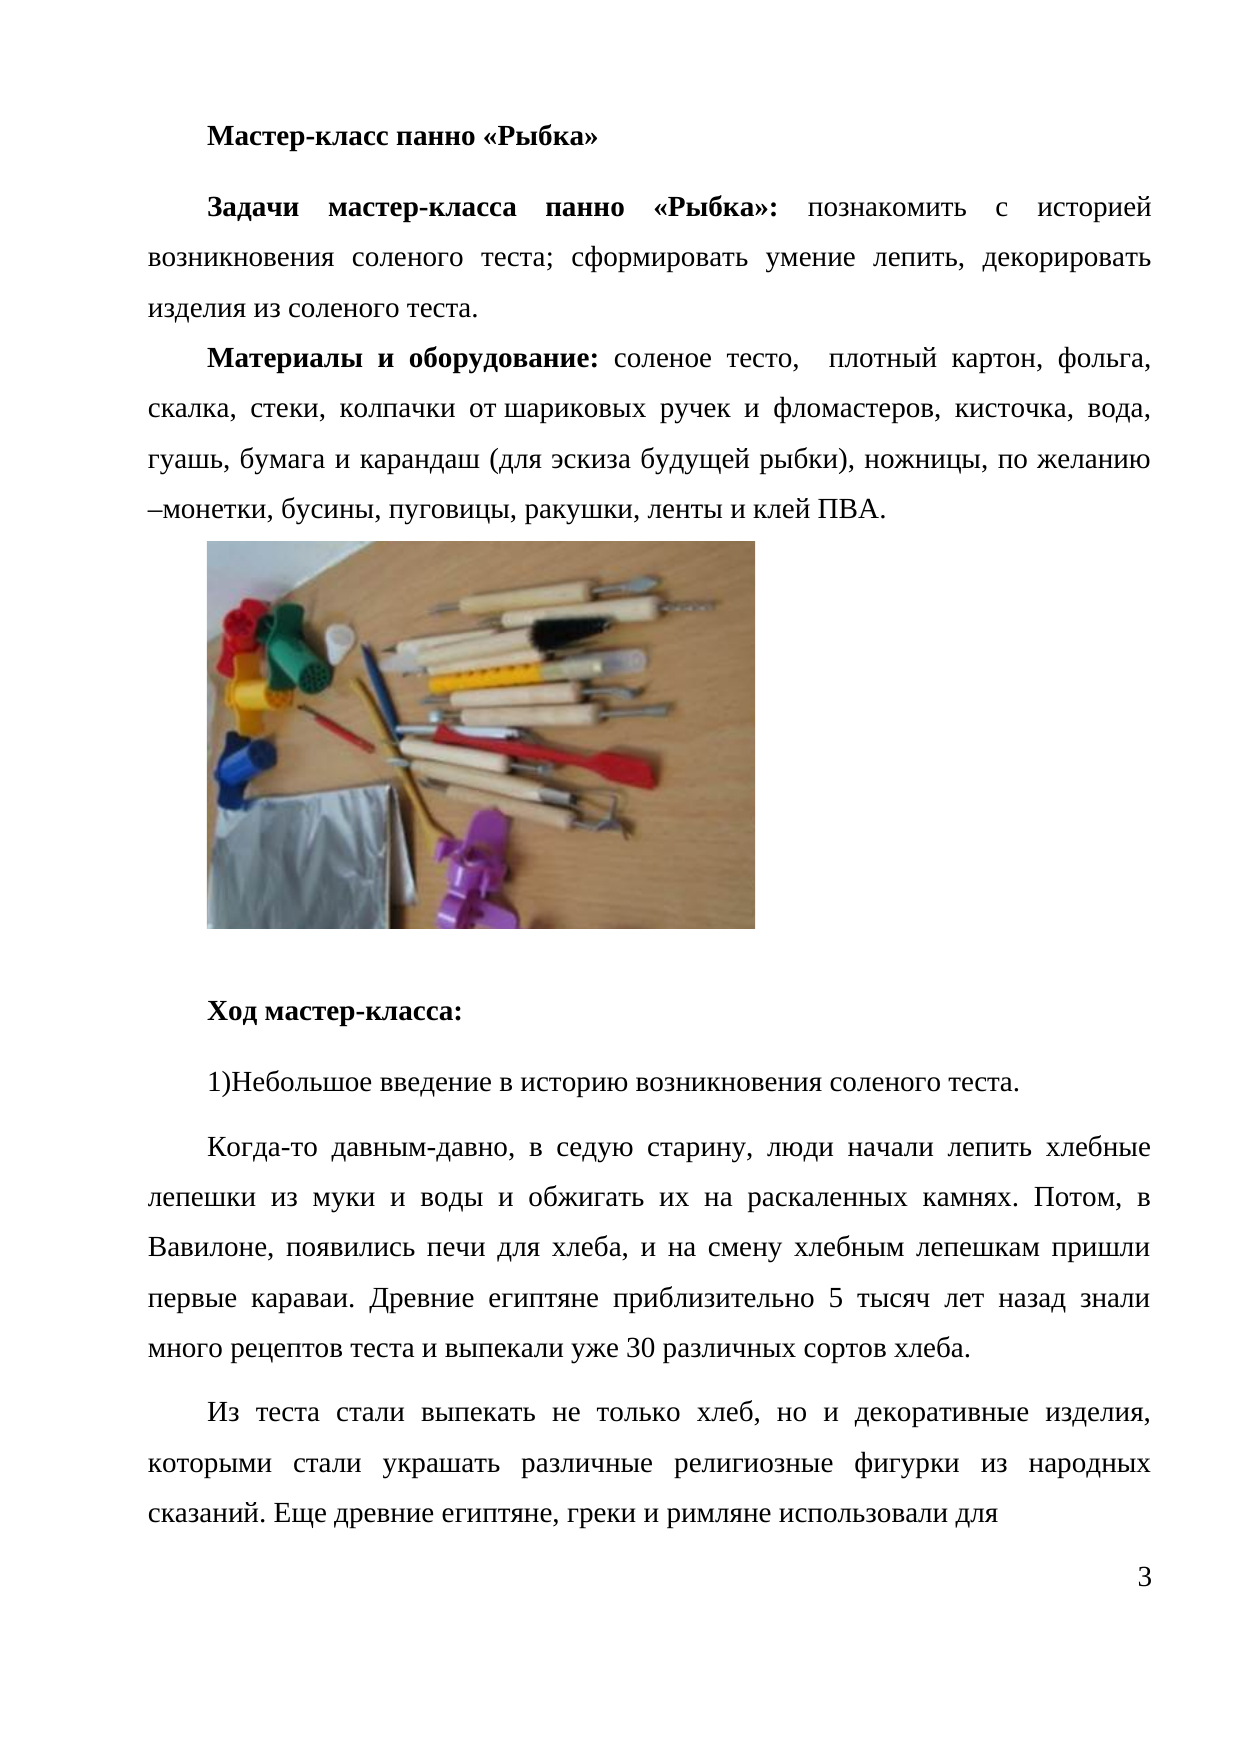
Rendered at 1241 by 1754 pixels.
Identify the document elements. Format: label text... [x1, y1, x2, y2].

text Мастер-класс панно «Рыбка» [148, 118, 1152, 152]
text Задачи мастер-класса панно «Рыбка»: познакомить с историей возникновения соленого теста; сформировать умение лепить, декорировать изделия из соленого теста. [148, 189, 1152, 323]
text 1)Небольшое введение в историю возникновения соленого теста. [148, 1064, 1152, 1098]
text 3 [148, 1559, 1152, 1593]
text Ход мастер-класса: [148, 993, 1152, 1027]
text Материалы и оборудование: соленое тесто, плотный картон, фольга, скалка, стеки, колпачки от шариковых ручек и фломастеров, кисточка, вода, гуашь, бумага и карандаш (для эскиза будущей рыбки), ножницы, по желанию –монетки, бусины, пуговицы, ракушки, ленты и клей ПВА. [148, 340, 1152, 525]
text Когда-то давным-давно, в седую старину, люди начали лепить хлебные лепешки из муки и воды и обжигать их на раскаленных камнях. Потом, в Вавилоне, появились печи для хлеба, и на смену хлебным лепешкам пришли первые караваи. Древние египтяне приблизительно 5 тысяч лет назад знали много рецептов теста и выпекали уже 30 различных сортов хлеба. [148, 1129, 1152, 1363]
picture [206, 541, 756, 929]
text Из теста стали выпекать не только хлеб, но и декоративные изделия, которыми стали украшать различные религиозные фигурки из народных сказаний. Еще древние египтяне, греки и римляне использовали для [148, 1394, 1152, 1528]
